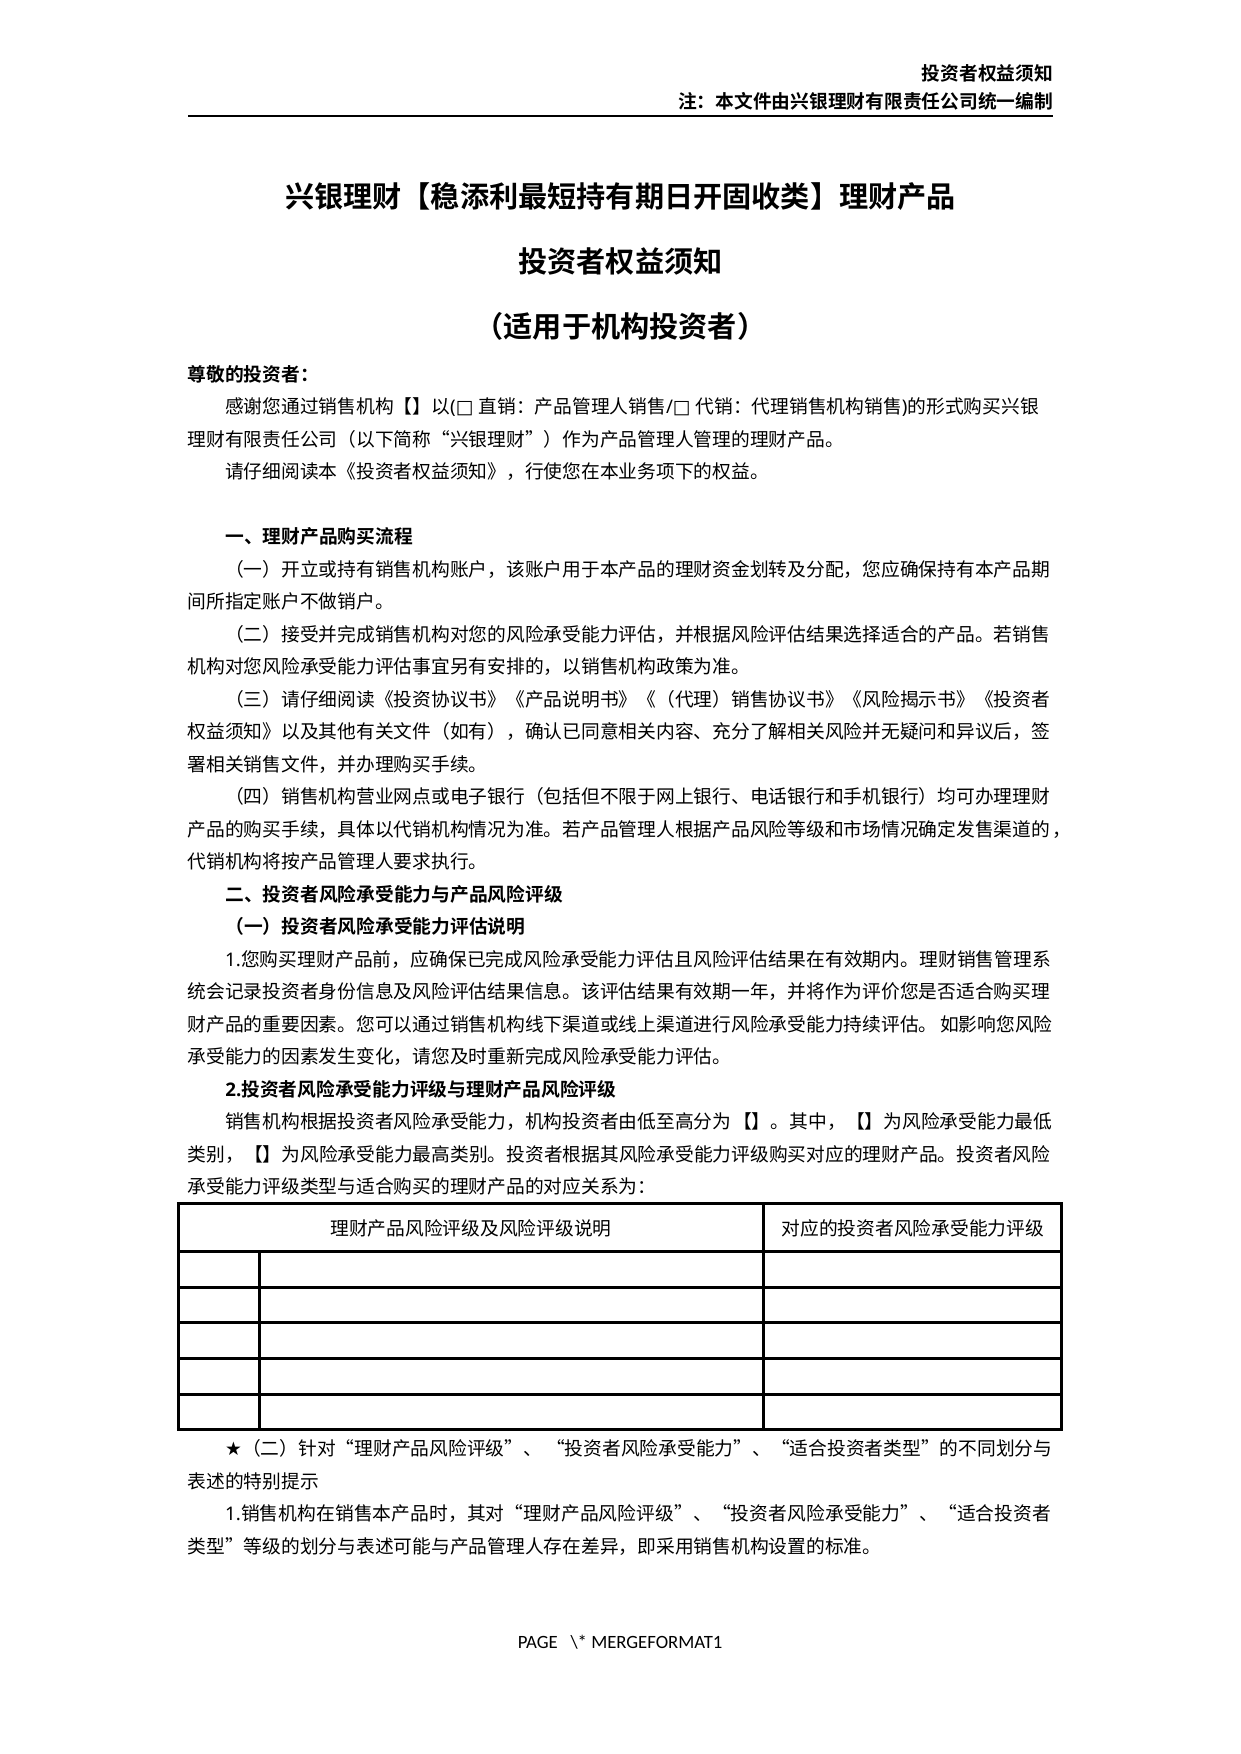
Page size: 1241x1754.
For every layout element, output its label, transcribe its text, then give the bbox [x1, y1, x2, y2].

text 1.销售机构在销售本产品时，其对“理财产品风险评级”、“投资者风险承受能力”、“适合投资者类型”等级的划分与表述可能与产品管理人存在差异，即采用销售机构设置的标准。 [187, 1496, 1053, 1561]
text （适用于机构投资者） [187, 292, 1053, 357]
table_cell [765, 1324, 1060, 1357]
text 投资者权益须知 [187, 227, 1053, 292]
text （四）销售机构营业网点或电子银行（包括但不限于网上银行、电话银行和手机银行）均可办理理财产品的购买手续，具体以代销机构情况为准。若产品管理人根据产品风险等级和市场情况确定发售渠道的，代销机构将按产品管理人要求执行。 [187, 779, 1053, 877]
text 1.您购买理财产品前，应确保已完成风险承受能力评估且风险评估结果在有效期内。理财销售管理系统会记录投资者身份信息及风险评估结果信息。该评估结果有效期一年，并将作为评价您是否适合购买理财产品的重要因素。您可以通过销售机构线下渠道或线上渠道进行风险承受能力持续评估。如影响您风险承受能力的因素发生变化，请您及时重新完成风险承受能力评估。 [187, 942, 1053, 1072]
table_cell [180, 1360, 258, 1392]
text （二）接受并完成销售机构对您的风险承受能力评估，并根据风险评估结果选择适合的产品。若销售机构对您风险承受能力评估事宜另有安排的，以销售机构政策为准。 [187, 617, 1053, 682]
text 销售机构根据投资者风险承受能力，机构投资者由低至高分为【】。其中，【】为风险承受能力最低类别，【】为风险承受能力最高类别。投资者根据其风险承受能力评级购买对应的理财产品。投资者风险承受能力评级类型与适合购买的理财产品的对应关系为： [187, 1104, 1053, 1202]
table_cell [261, 1360, 762, 1392]
table_cell [261, 1324, 762, 1357]
table_cell [261, 1396, 762, 1428]
table_cell [180, 1289, 258, 1321]
text 一、理财产品购买流程 [187, 519, 1053, 552]
table_cell [180, 1396, 258, 1428]
text ★（二）针对“理财产品风险评级”、 “投资者风险承受能力”、“适合投资者类型”的不同划分与表述的特别提示 [187, 1431, 1053, 1496]
table_cell [765, 1289, 1060, 1321]
text （一）投资者风险承受能力评估说明 [187, 909, 1053, 942]
table_cell [765, 1253, 1060, 1286]
text 感谢您通过销售机构【】以(□ 直销：产品管理人销售/□ 代销：代理销售机构销售)的形式购买兴银理财有限责任公司（以下简称“兴银理财”）作为产品管理人管理的理财产品。 [187, 389, 1053, 454]
text （三）请仔细阅读《投资协议书》《产品说明书》《（代理）销售协议书》《风险揭示书》《投资者权益须知》以及其他有关文件（如有），确认已同意相关内容、充分了解相关风险并无疑问和异议后，签署相关销售文件，并办理购买手续。 [187, 682, 1053, 779]
table_cell [765, 1396, 1060, 1428]
table_cell [180, 1324, 258, 1357]
text 请仔细阅读本《投资者权益须知》，行使您在本业务项下的权益。 [187, 454, 1053, 487]
table_cell [261, 1253, 762, 1286]
text 兴银理财【稳添利最短持有期日开固收类】理财产品 [187, 162, 1053, 227]
table_cell [765, 1360, 1060, 1392]
text 2.投资者风险承受能力评级与理财产品风险评级 [187, 1072, 1053, 1104]
text 尊敬的投资者： [187, 357, 1053, 389]
table_header 理财产品风险评级及风险评级说明 [180, 1205, 762, 1250]
table_cell [261, 1289, 762, 1321]
text （一）开立或持有销售机构账户，该账户用于本产品的理财资金划转及分配，您应确保持有本产品期间所指定账户不做销户。 [187, 552, 1053, 617]
table_cell [180, 1253, 258, 1286]
text 二、投资者风险承受能力与产品风险评级 [187, 877, 1053, 909]
table_header 对应的投资者风险承受能力评级 [765, 1205, 1060, 1250]
